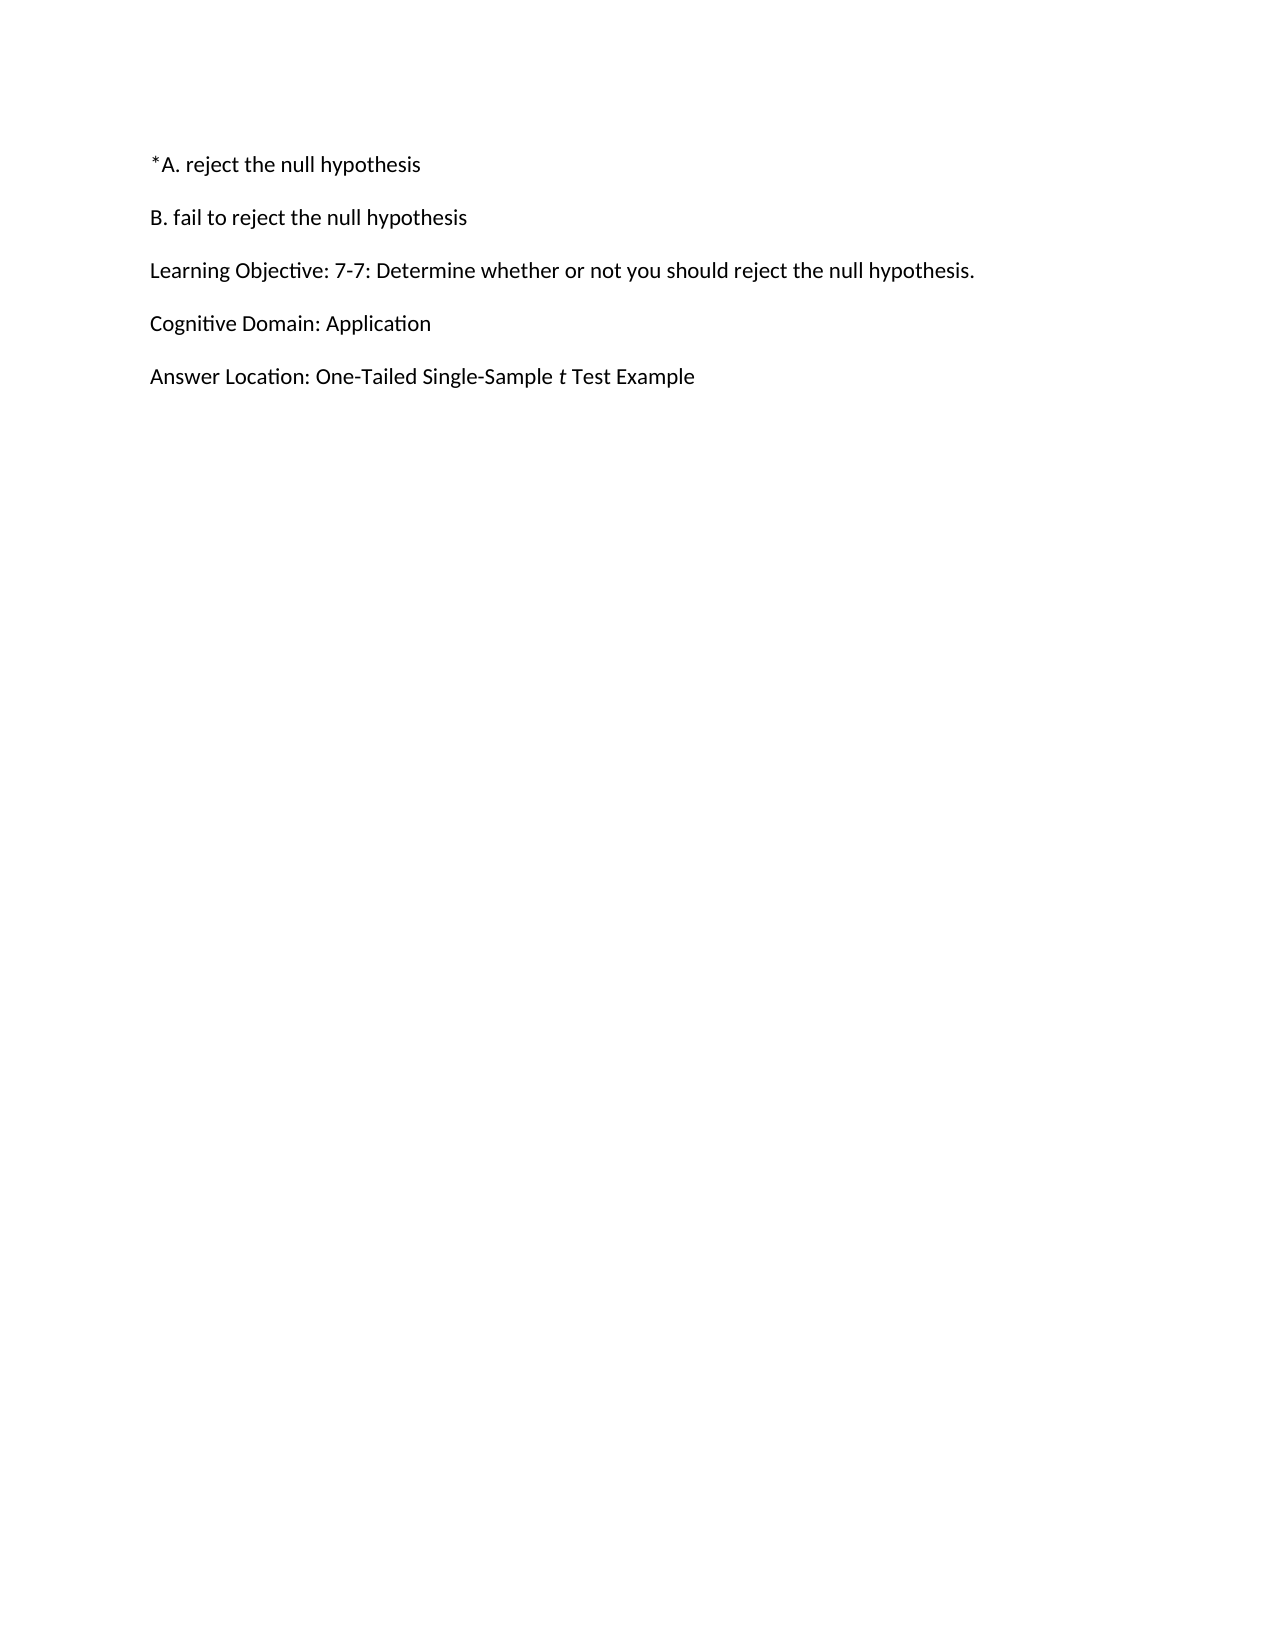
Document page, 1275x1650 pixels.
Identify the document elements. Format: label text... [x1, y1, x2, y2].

text *A. reject the null hypothesis [150, 150, 1125, 178]
text B. fail to reject the null hypothesis [150, 203, 1125, 231]
text Cognitive Domain: Application [150, 309, 1125, 337]
text Learning Objective: 7-7: Determine whether or not you should reject the null hypothesis. [150, 256, 1125, 284]
text Answer Location: One-Tailed Single-Sample t Test Example [150, 362, 1125, 390]
